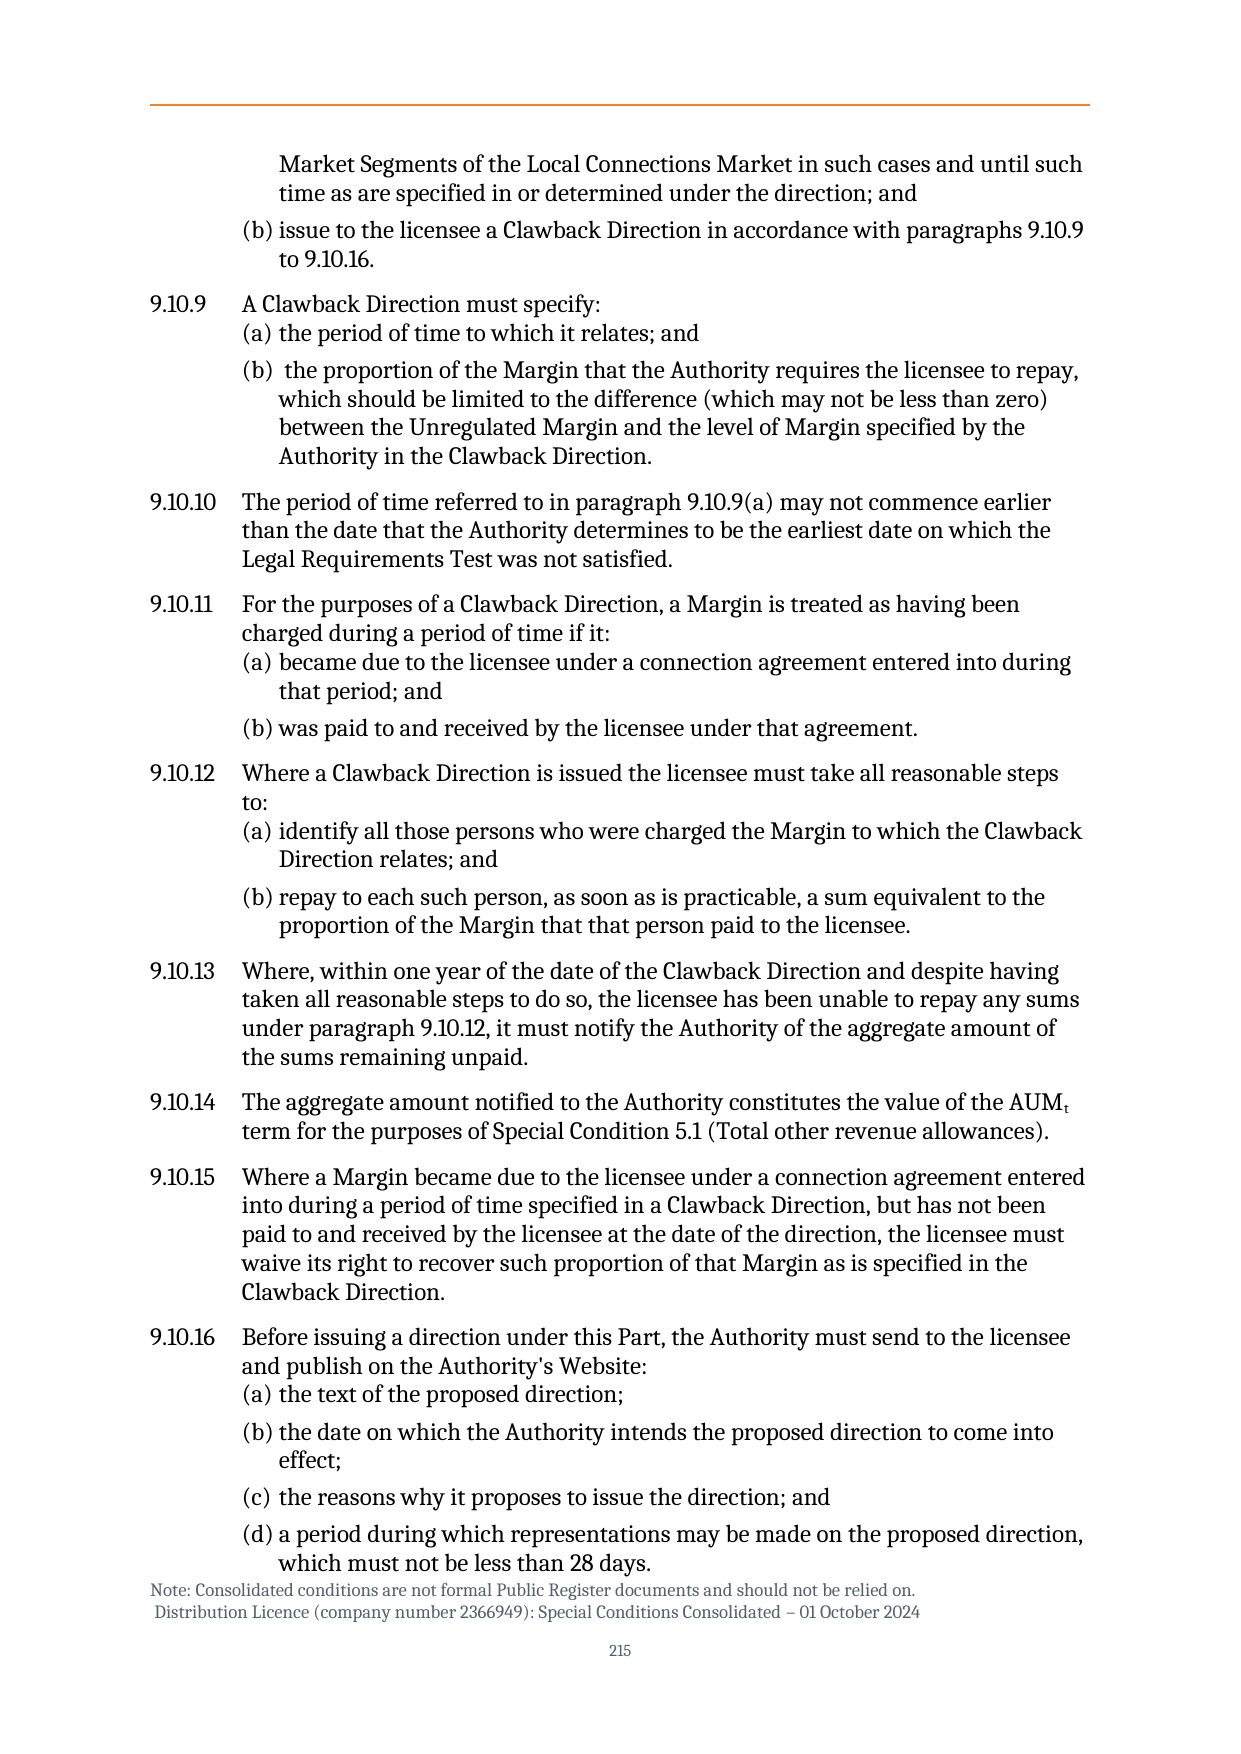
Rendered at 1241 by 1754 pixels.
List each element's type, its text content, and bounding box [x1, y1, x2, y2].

list issue to the licensee a Clawback Direction in accordance with paragraphs 9.10.9 to 9.10.16. [242, 216, 1090, 273]
list the period of time to which it relates; and [242, 319, 1090, 347]
list identify all those persons who were charged the Margin to which the Clawback Direction relates; and [242, 817, 1090, 874]
list was paid to and received by the licensee under that agreement. [242, 714, 1090, 742]
text Where, within one year of the date of the Clawback Direction and despite having taken all reasonable steps to do so, the licensee has been unable to repay any sums under paragraph 9.10.12, it must notify the Authority of the aggregate amount of the sums remaining unpaid. [150, 957, 1090, 1072]
text A Clawback Direction must specify: [150, 290, 1090, 319]
list repay to each such person, as soon as is practicable, a sum equivalent to the proportion of the Margin that that person paid to the licensee. [242, 882, 1090, 940]
list a period during which representations may be made on the proposed direction, which must not be less than 28 days. [242, 1520, 1090, 1578]
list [242, 150, 1090, 207]
text Where a Margin became due to the licensee under a connection agreement entered into during a period of time specified in a Clawback Direction, but has not been paid to and received by the licensee at the date of the direction, the licensee must waive its right to recover such proportion of that Margin as is specified in the Clawback Direction. [150, 1162, 1090, 1306]
list the proportion of the Margin that the Authority requires the licensee to repay, which should be limited to the difference (which may not be less than zero) between the Unregulated Margin and the level of Margin specified by the Authority in the Clawback Direction. [242, 356, 1090, 471]
list the text of the proposed direction; [242, 1380, 1090, 1409]
list the date on which the Authority intends the proposed direction to come into effect; [242, 1417, 1090, 1475]
text For the purposes of a Clawback Direction, a Margin is treated as having been charged during a period of time if it: [150, 590, 1090, 648]
text The period of time referred to in paragraph 9.10.9(a) may not commence earlier than the date that the Authority determines to be the earliest date on which the Legal Requirements Test was not satisfied. [150, 487, 1090, 574]
list became due to the licensee under a connection agreement entered into during that period; and [242, 648, 1090, 705]
text The aggregate amount notified to the Authority constitutes the value of the AUMt term for the purposes of Special Condition 5.1 (Total other revenue allowances). [150, 1088, 1090, 1146]
list the reasons why it proposes to issue the direction; and [242, 1483, 1090, 1512]
text Before issuing a direction under this Part, the Authority must send to the licensee and publish on the Authority's Website: [150, 1323, 1090, 1380]
text Where a Clawback Direction is issued the licensee must take all reasonable steps to: [150, 759, 1090, 817]
